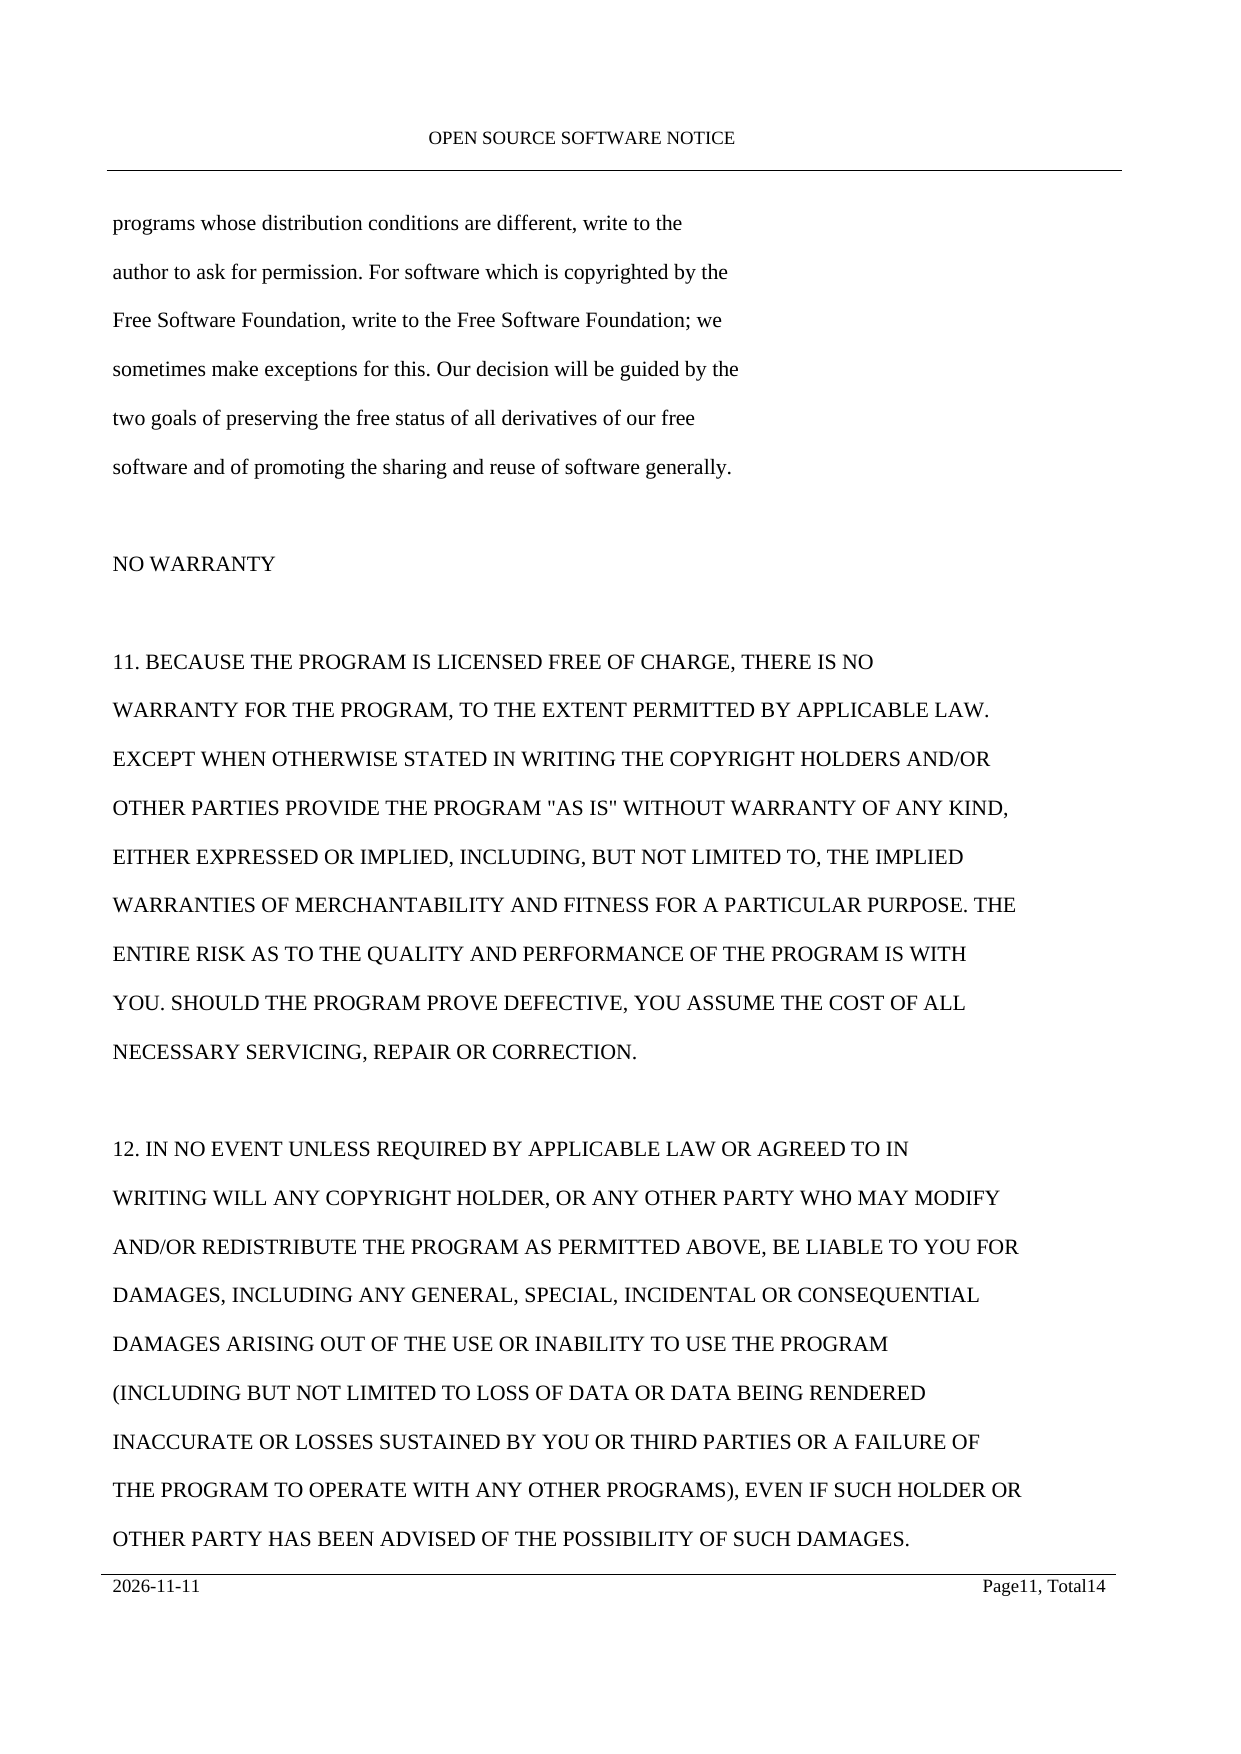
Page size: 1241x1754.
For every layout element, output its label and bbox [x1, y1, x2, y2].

text [112, 206, 1128, 1555]
